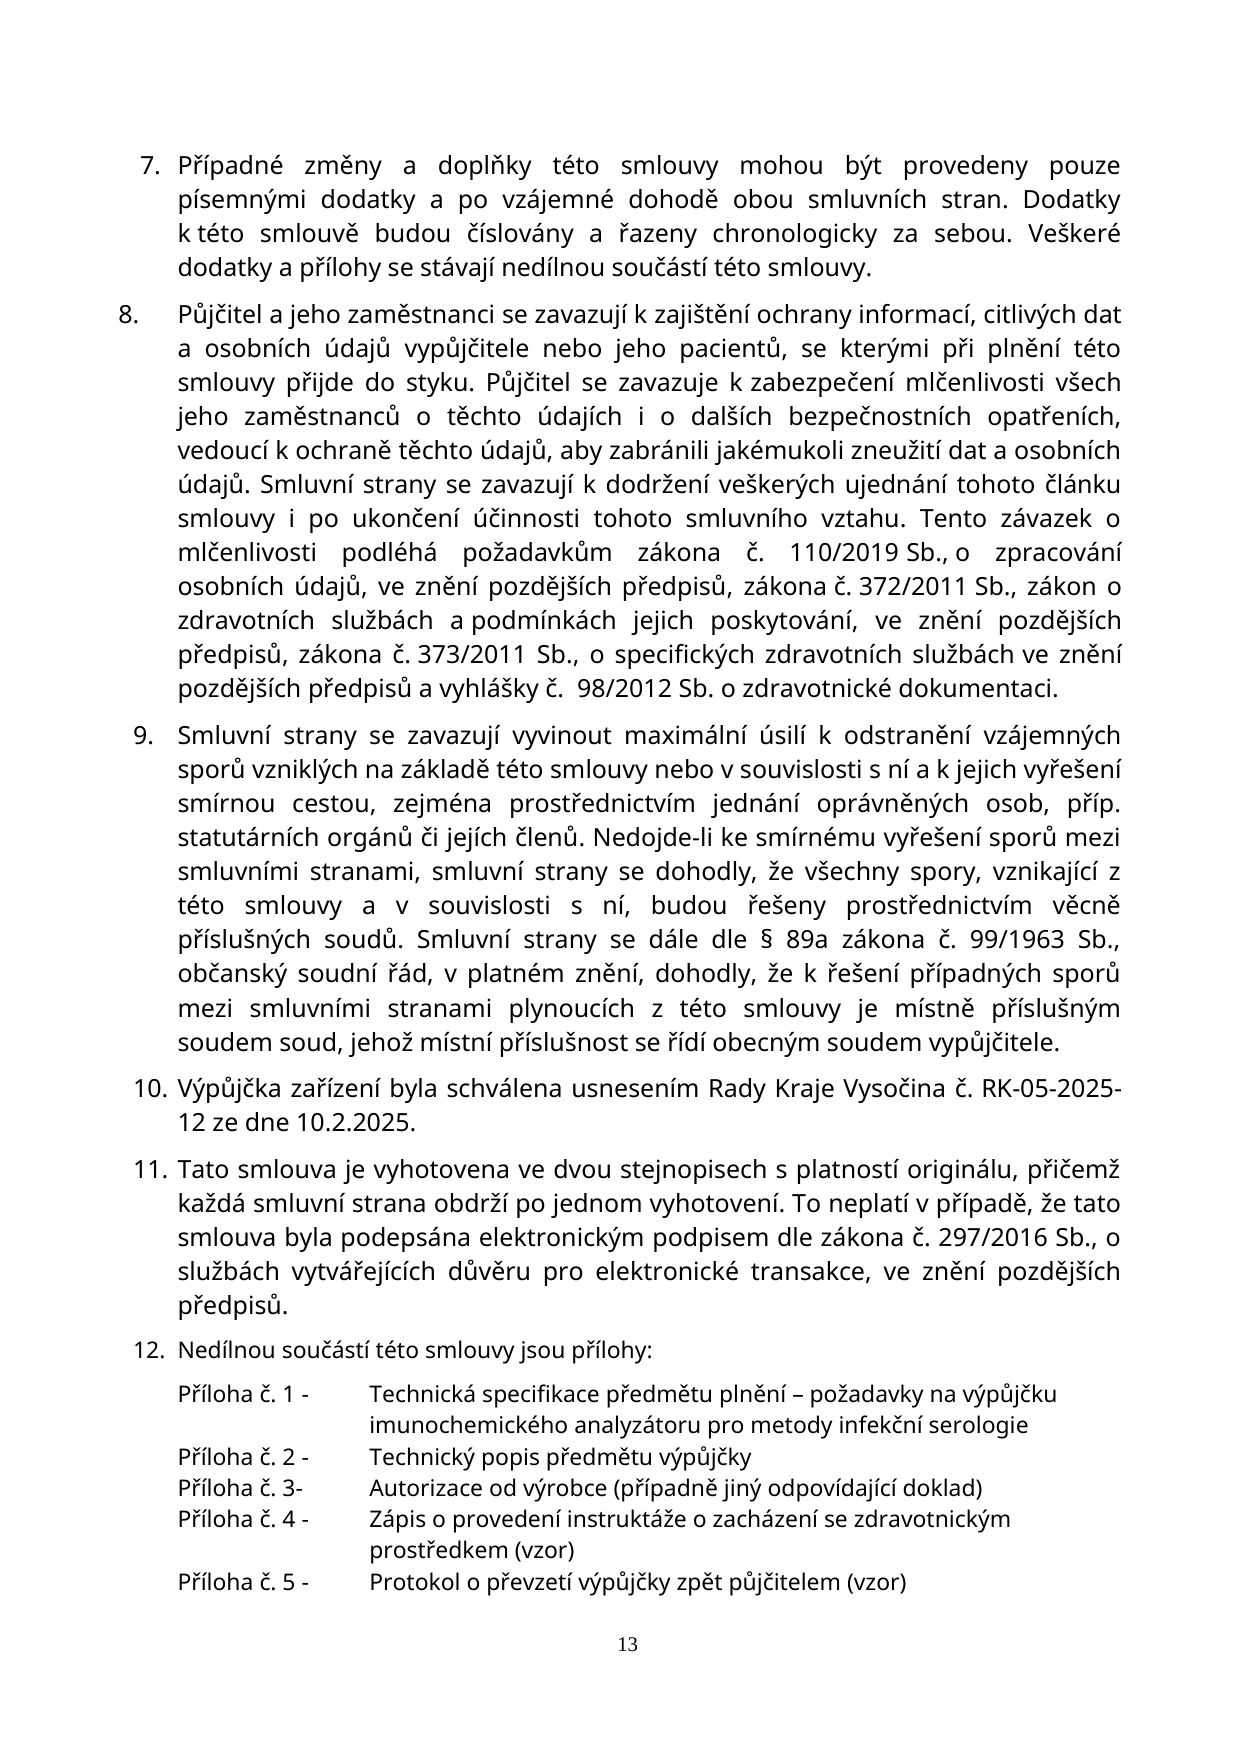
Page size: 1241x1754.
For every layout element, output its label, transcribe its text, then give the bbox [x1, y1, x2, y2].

list Tato smlouva je vyhotovena ve dvou stejnopisech s platností originálu, přičemž každá smluvní strana obdrží po jednom vyhotovení. To neplatí v případě, že tato smlouva byla podepsána elektronickým podpisem dle zákona č. 297/2016 Sb., o službách vytvářejících důvěru pro elektronické transakce, ve znění pozdějších předpisů. [133, 1151, 1122, 1322]
text Příloha č. 5 - Protokol o převzetí výpůjčky zpět půjčitelem (vzor) [177, 1566, 1122, 1597]
list Nedílnou součástí této smlouvy jsou přílohy: [133, 1334, 1122, 1366]
list Smluvní strany se zavazují vyvinout maximální úsilí k odstranění vzájemných sporů vzniklých na základě této smlouvy nebo v souvislosti s ní a k jejich vyřešení smírnou cestou, zejména prostřednictvím jednání oprávněných osob, příp. statutárních orgánů či jejích členů. Nedojde-li ke smírnému vyřešení sporů mezi smluvními stranami, smluvní strany se dohodly, že všechny spory, vznikající z této smlouvy a v souvislosti s ní, budou řešeny prostřednictvím věcně příslušných soudů. Smluvní strany se dále dle § 89a zákona č. 99/1963 Sb., občanský soudní řád, v platném znění, dohodly, že k řešení případných sporů mezi smluvními stranami plynoucích z této smlouvy je místně příslušným soudem soud, jehož místní příslušnost se řídí obecným soudem vypůjčitele. [133, 718, 1122, 1058]
list Případné změny a doplňky této smlouvy mohou být provedeny pouze písemnými dodatky a po vzájemné dohodě obou smluvních stran. Dodatky k této smlouvě budou číslovány a řazeny chronologicky za sebou. Veškeré dodatky a přílohy se stávají nedílnou součástí této smlouvy. [140, 148, 1122, 284]
text Příloha č. 4 - Zápis o provedení instruktáže o zacházení se zdravotnickým prostředkem (vzor) [177, 1503, 1122, 1566]
list Výpůjčka zařízení byla schválena usnesením Rady Kraje Vysočina č. RK-05-2025-12 ze dne 10.2.2025. [133, 1071, 1122, 1139]
text Příloha č. 2 - Technický popis předmětu výpůjčky [177, 1441, 1122, 1472]
text Příloha č. 3- Autorizace od výrobce (případně jiný odpovídající doklad) [177, 1472, 1122, 1503]
list Půjčitel a jeho zaměstnanci se zavazují k zajištění ochrany informací, citlivých dat a osobních údajů vypůjčitele nebo jeho pacientů, se kterými při plnění této smlouvy přijde do styku. Půjčitel se zavazuje k zabezpečení mlčenlivosti všech jeho zaměstnanců o těchto údajích i o dalších bezpečnostních opatřeních, vedoucí k ochraně těchto údajů, aby zabránili jakémukoli zneužití dat a osobních údajů. Smluvní strany se zavazují k dodržení veškerých ujednání tohoto článku smlouvy i po ukončení účinnosti tohoto smluvního vztahu. Tento závazek o mlčenlivosti podléhá požadavkům zákona č. 110/2019 Sb., o zpracování osobních údajů, ve znění pozdějších předpisů, zákona č. 372/2011 Sb., zákon o zdravotních službách a podmínkách jejich poskytování, ve znění pozdějších předpisů, zákona č. 373/2011 Sb., o specifických zdravotních službách ve znění pozdějších předpisů a vyhlášky č. 98/2012 Sb. o zdravotnické dokumentaci. [118, 296, 1122, 705]
text Příloha č. 1 - Technická specifikace předmětu plnění – požadavky na výpůjčku imunochemického analyzátoru pro metody infekční serologie [177, 1378, 1122, 1441]
